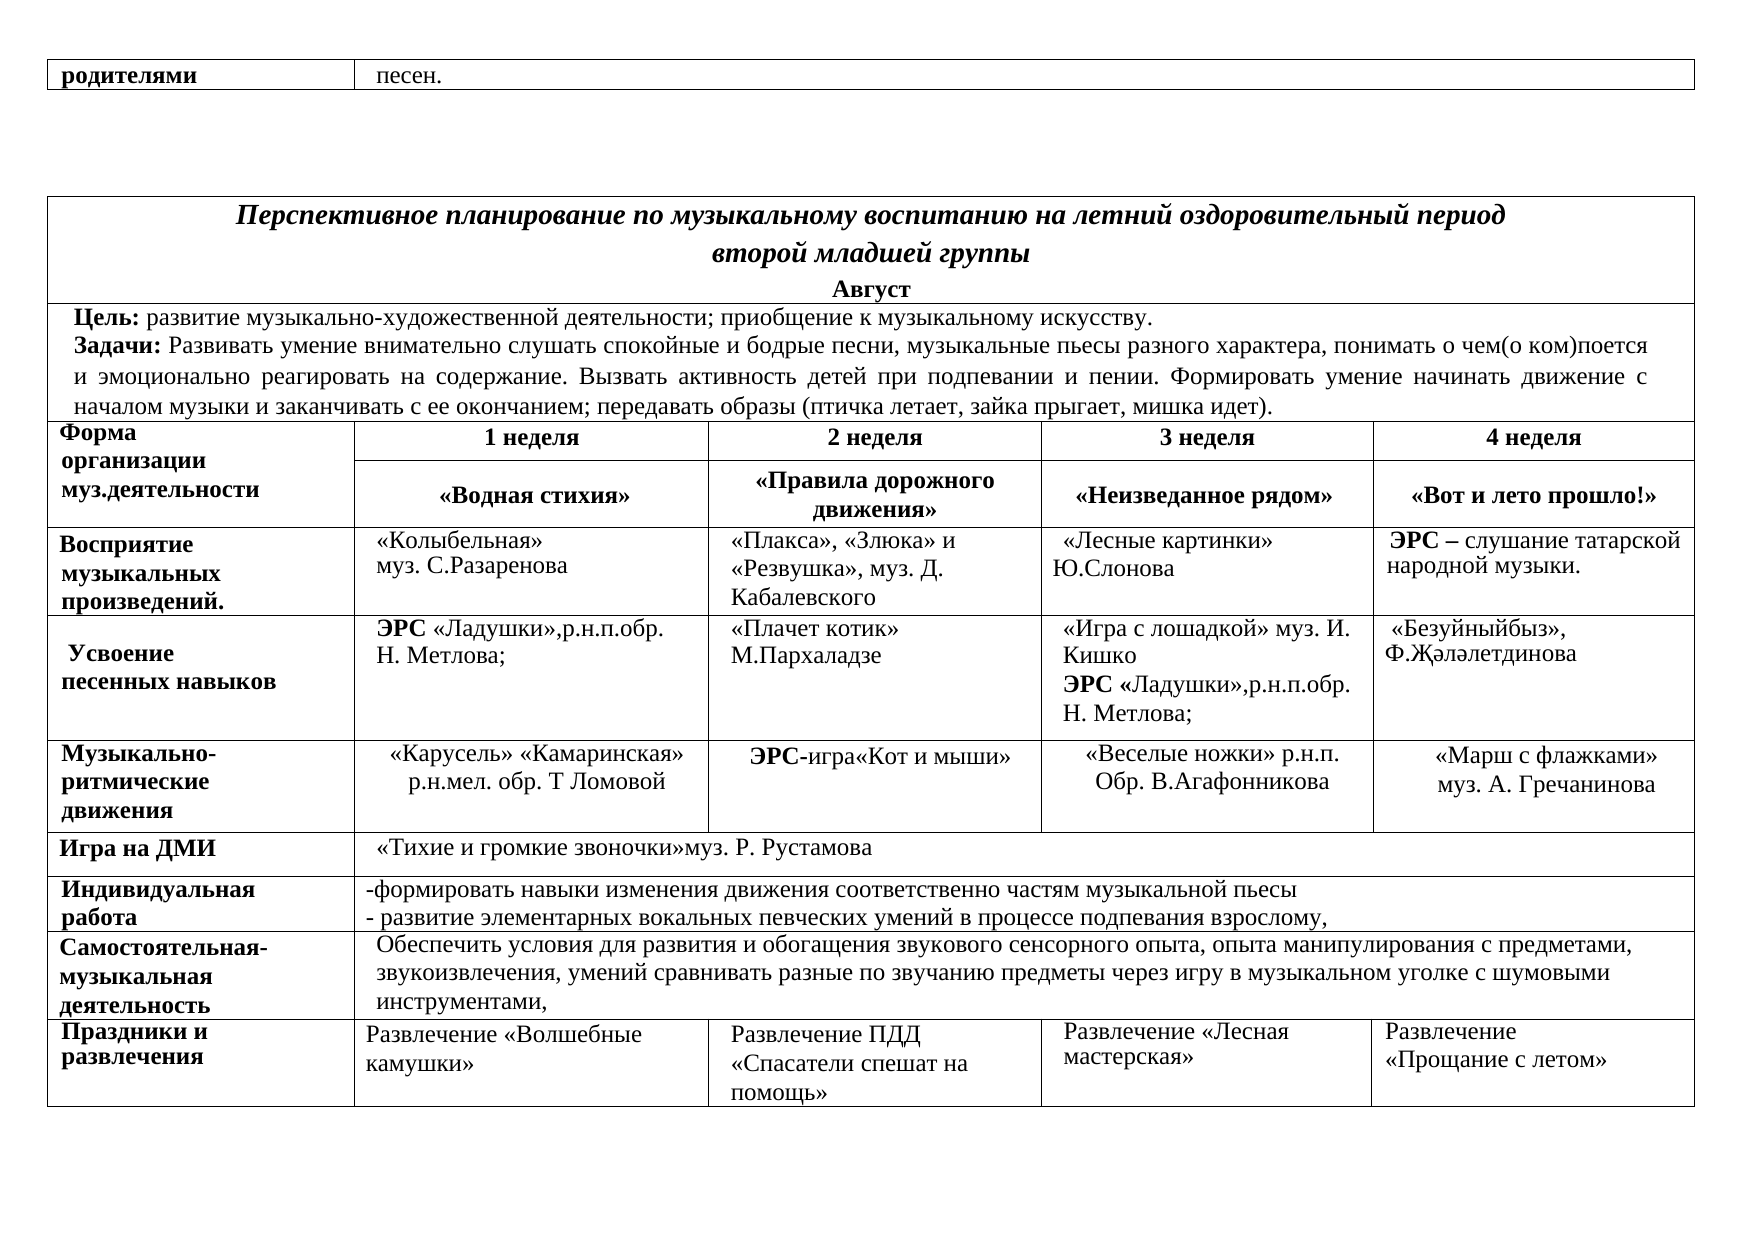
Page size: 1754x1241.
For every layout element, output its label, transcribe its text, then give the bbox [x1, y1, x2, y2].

table_cell 2 неделя [709, 422, 1041, 460]
table_cell Развлечение «Волшебные камушки» [355, 1020, 708, 1106]
table_cell «Безуйныйбыз», Ф.Җәләлетдинова [1374, 616, 1694, 740]
table_cell Праздники и развлечения [48, 1020, 354, 1106]
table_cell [48, 60, 354, 89]
table_cell Форма организации муз.деятельности [48, 422, 354, 527]
table_cell «Плакса», «Злюка» и «Резвушка», муз. Д. Кабалевского [709, 528, 1041, 615]
table_cell «Плачет котик» М.Пархаладзе [709, 616, 1041, 740]
table_cell «Игра с лошадкой» муз. И. Кишко ЭРС «Ладушки»,р.н.п.обр. Н. Метлова; [1042, 616, 1373, 740]
table_cell «Правила дорожного движения» [709, 461, 1041, 527]
table_cell Игра на ДМИ [48, 833, 354, 876]
table_cell Обеспечить условия для развития и обогащения звукового сенсорного опыта, опыта манипулирования с предметами, звукоизвлечения, умений сравнивать разные по звучанию предметы через игру в музыкальном уголке с шумовыми инструментами, [355, 932, 1694, 1018]
table_cell Цель: развитие музыкально-художественной деятельности; приобщение к музыкальному искусству. Задачи: Развивать умение внимательно слушать спокойные и бодрые песни, музыкальные пьесы разного характера, понимать о чем(о ком)поется и эмоционально реагировать на содержание. Вызвать активность детей при подпевании и пении. Формировать умение начинать движение с началом музыки и заканчивать с ее окончанием; передавать образы (птичка летает, зайка прыгает, мишка идет). [48, 304, 1694, 421]
table_cell Индивидуальная работа [48, 877, 354, 931]
table_cell «Тихие и громкие звоночки»муз. Р. Рустамова [355, 833, 1694, 876]
table_cell Музыкально- ритмические движения [48, 741, 354, 832]
table_cell Самостоятельная-музыкальная деятельность [48, 932, 354, 1018]
table_cell Усвоение песенных навыков [48, 616, 354, 740]
table_cell «Лесные картинки» Ю.Слонова [1042, 528, 1373, 615]
table_cell -формировать навыки изменения движения соответственно частям музыкальной пьесы - развитие элементарных вокальных певческих умений в процессе подпевания взрослому, [355, 877, 1694, 931]
table_cell «Карусель» «Камаринская» р.н.мел. обр. Т Ломовой [355, 741, 708, 832]
table_cell Восприятие музыкальных произведений. [48, 528, 354, 615]
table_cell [355, 60, 1694, 89]
table_cell «Колыбельная» муз. С.Разаренова [355, 528, 708, 615]
table_cell Развлечение ПДД «Спасатели спешат на помощь» [709, 1020, 1041, 1106]
table_cell ЭРС-игра«Кот и мыши» [709, 741, 1041, 832]
table_cell ЭРС – слушание татарской народной музыки. [1374, 528, 1694, 615]
table_cell «Водная стихия» [355, 461, 708, 527]
table_cell 1 неделя [355, 422, 708, 460]
table_cell «Веселые ножки» р.н.п. Обр. В.Агафонникова [1042, 741, 1373, 832]
table_header Перспективное планирование по музыкальному воспитанию на летний оздоровительный период второй младшей группы Август [48, 197, 1694, 303]
table_cell «Неизведанное рядом» [1042, 461, 1373, 527]
table_cell 4 неделя [1374, 422, 1694, 460]
table_cell «Марш с флажками» муз. А. Гречанинова [1374, 741, 1694, 832]
table_cell «Вот и лето прошло!» [1374, 461, 1694, 527]
table_cell Развлечение «Лесная мастерская» [1042, 1020, 1371, 1106]
table_cell 3 неделя [1042, 422, 1373, 460]
table_cell Развлечение «Прощание с летом» [1372, 1020, 1694, 1106]
table_cell ЭРС «Ладушки»,р.н.п.обр. Н. Метлова; [355, 616, 708, 740]
